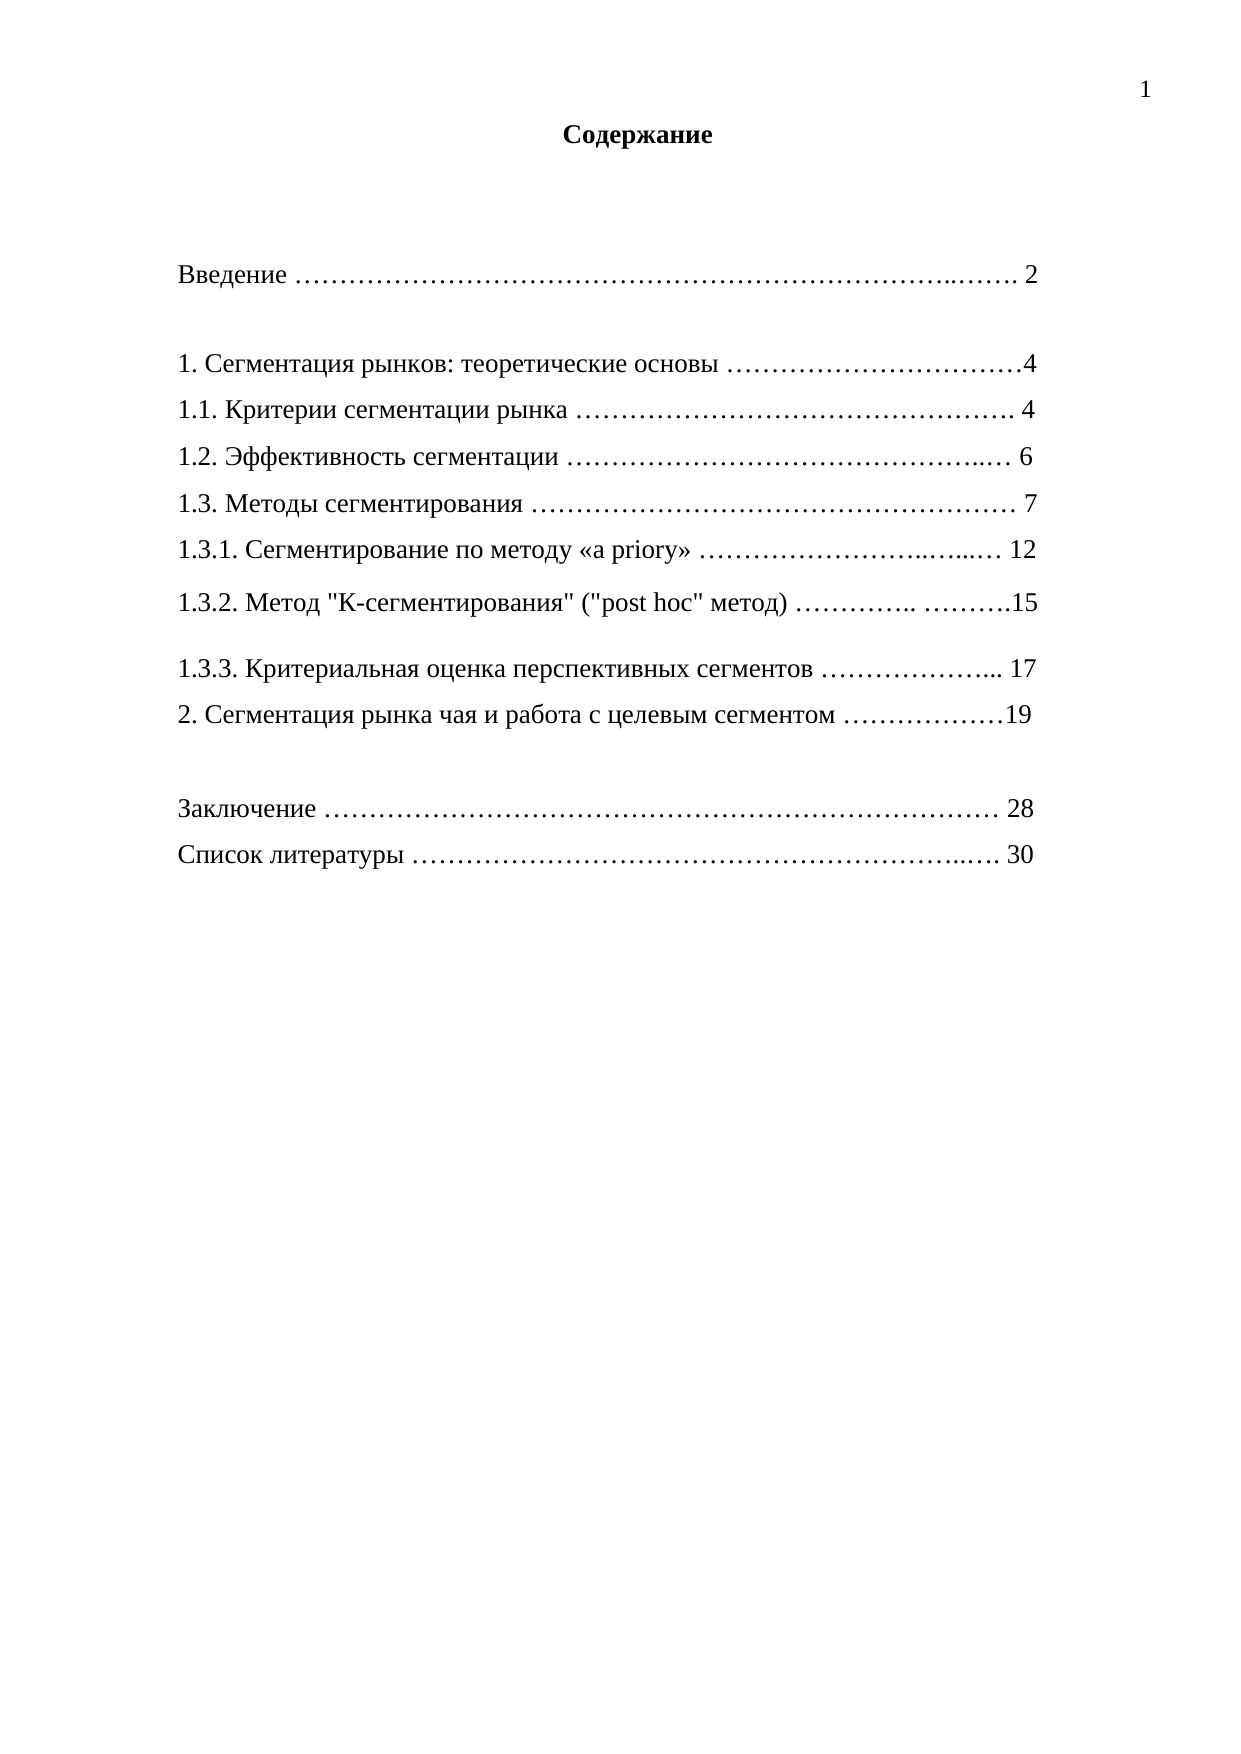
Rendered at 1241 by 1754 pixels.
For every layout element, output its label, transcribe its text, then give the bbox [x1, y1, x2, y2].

text 1.3.1. Сегментирование по методу «a priory» ……………………..…...… 12 [177, 533, 1152, 564]
text Введение ………………………………………………………………..……. 2 [177, 258, 1152, 332]
text 1. Сегментация рынков: теоретические основы ……………………………4 [177, 347, 1152, 378]
text 1.3.2. Метод "К-сегментирования" ("post hoc" метод) ………….. ……….15 [177, 586, 1152, 617]
text Список литературы ……………………………………………………..…. 30 [177, 838, 1152, 869]
text 2. Сегментация рынка чая и работа с целевым сегментом ………………19 [177, 698, 1152, 729]
text 1.1. Критерии сегментации рынка …………………………………………. 4 [177, 393, 1152, 424]
subtitle 1.3.3. Критериальная оценка перспективных сегментов ………………... 17 [177, 652, 1152, 683]
subtitle Содержание [177, 118, 1152, 149]
text 1.3. Методы сегментирования ……………………………………………… 7 [177, 487, 1152, 518]
text 1.2. Эффективность сегментации ………………………………………..… 6 [177, 440, 1152, 471]
text Заключение ………………………………………………………………… 28 [177, 792, 1152, 823]
